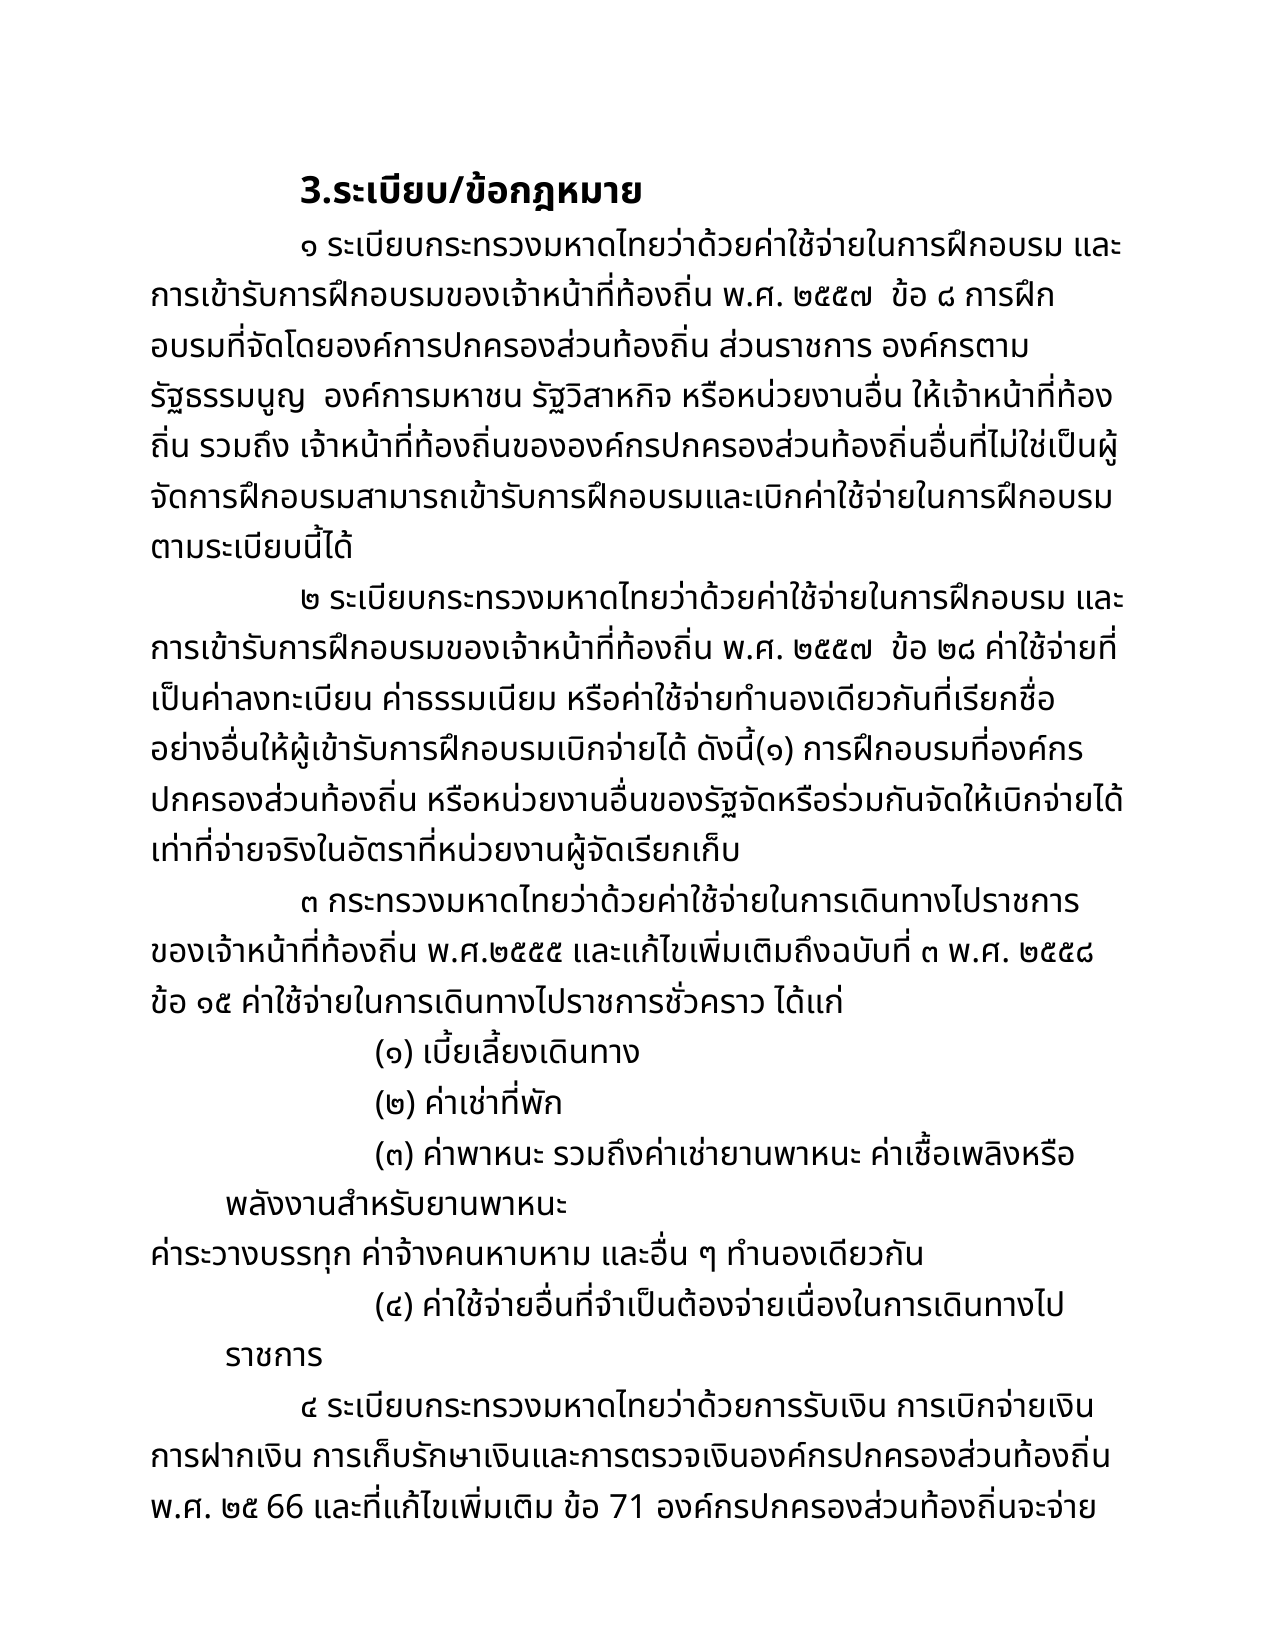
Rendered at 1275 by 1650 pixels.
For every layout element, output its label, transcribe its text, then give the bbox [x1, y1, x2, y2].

text ๑ ระเบียบกระทรวงมหาดไทยว่าด้วยค่าใช้จ่ายในการฝึกอบรม และการเข้ารับการฝึกอบรมของเจ้าหน้าที่ท้องถิ่น พ.ศ. ๒๕๕๗ ข้อ ๘ การฝึกอบรมที่จัดโดยองค์การปกครองส่วนท้องถิ่น ส่วนราชการ องค์กรตามรัฐธรรมนูญ องค์การมหาชน รัฐวิสาหกิจ หรือหน่วยงานอื่น ให้เจ้าหน้าที่ท้องถิ่น รวมถึง เจ้าหน้าที่ท้องถิ่นขององค์กรปกครองส่วนท้องถิ่นอื่นที่ไม่ใช่เป็นผู้จัดการฝึกอบรมสามารถเข้ารับการฝึกอบรมและเบิกค่าใช้จ่ายในการฝึกอบรมตามระเบียบนี้ได้ [150, 221, 1125, 574]
text 3.ระเบียบ/ข้อกฎหมาย [225, 163, 1125, 221]
text ค่าระวางบรรทุก ค่าจ้างคนหาบหาม และอื่น ๆ ทำนองเดียวกัน [150, 1230, 1125, 1281]
text (๓) ค่าพาหนะ รวมถึงค่าเช่ายานพาหนะ ค่าเชื้อเพลิงหรือพลังงานสำหรับยานพาหนะ [225, 1129, 1125, 1230]
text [150, 1382, 1125, 1533]
text ๓ กระทรวงมหาดไทยว่าด้วยค่าใช้จ่ายในการเดินทางไปราชการของเจ้าหน้าที่ท้องถิ่น พ.ศ.๒๕๕๕ และแก้ไขเพิ่มเติมถึงฉบับที่ ๓ พ.ศ. ๒๕๕๘ ข้อ ๑๕ ค่าใช้จ่ายในการเดินทางไปราชการชั่วคราว ได้แก่ [150, 877, 1125, 1028]
text (๔) ค่าใช้จ่ายอื่นที่จำเป็นต้องจ่ายเนื่องในการเดินทางไปราชการ [225, 1281, 1125, 1382]
text (๑) เบี้ยเลี้ยงเดินทาง [225, 1028, 1125, 1079]
text ๒ ระเบียบกระทรวงมหาดไทยว่าด้วยค่าใช้จ่ายในการฝึกอบรม และการเข้ารับการฝึกอบรมของเจ้าหน้าที่ท้องถิ่น พ.ศ. ๒๕๕๗ ข้อ ๒๘ ค่าใช้จ่ายที่เป็นค่าลงทะเบียน ค่าธรรมเนียม หรือค่าใช้จ่ายทำนองเดียวกันที่เรียกชื่ออย่างอื่นให้ผู้เข้ารับการฝึกอบรมเบิกจ่ายได้ ดังนี้(๑) การฝึกอบรมที่องค์กรปกครองส่วนท้องถิ่น หรือหน่วยงานอื่นของรัฐจัดหรือร่วมกันจัดให้เบิกจ่ายได้เท่าที่จ่ายจริงในอัตราที่หน่วยงานผู้จัดเรียกเก็บ [150, 574, 1125, 877]
text (๒) ค่าเช่าที่พัก [225, 1079, 1125, 1129]
